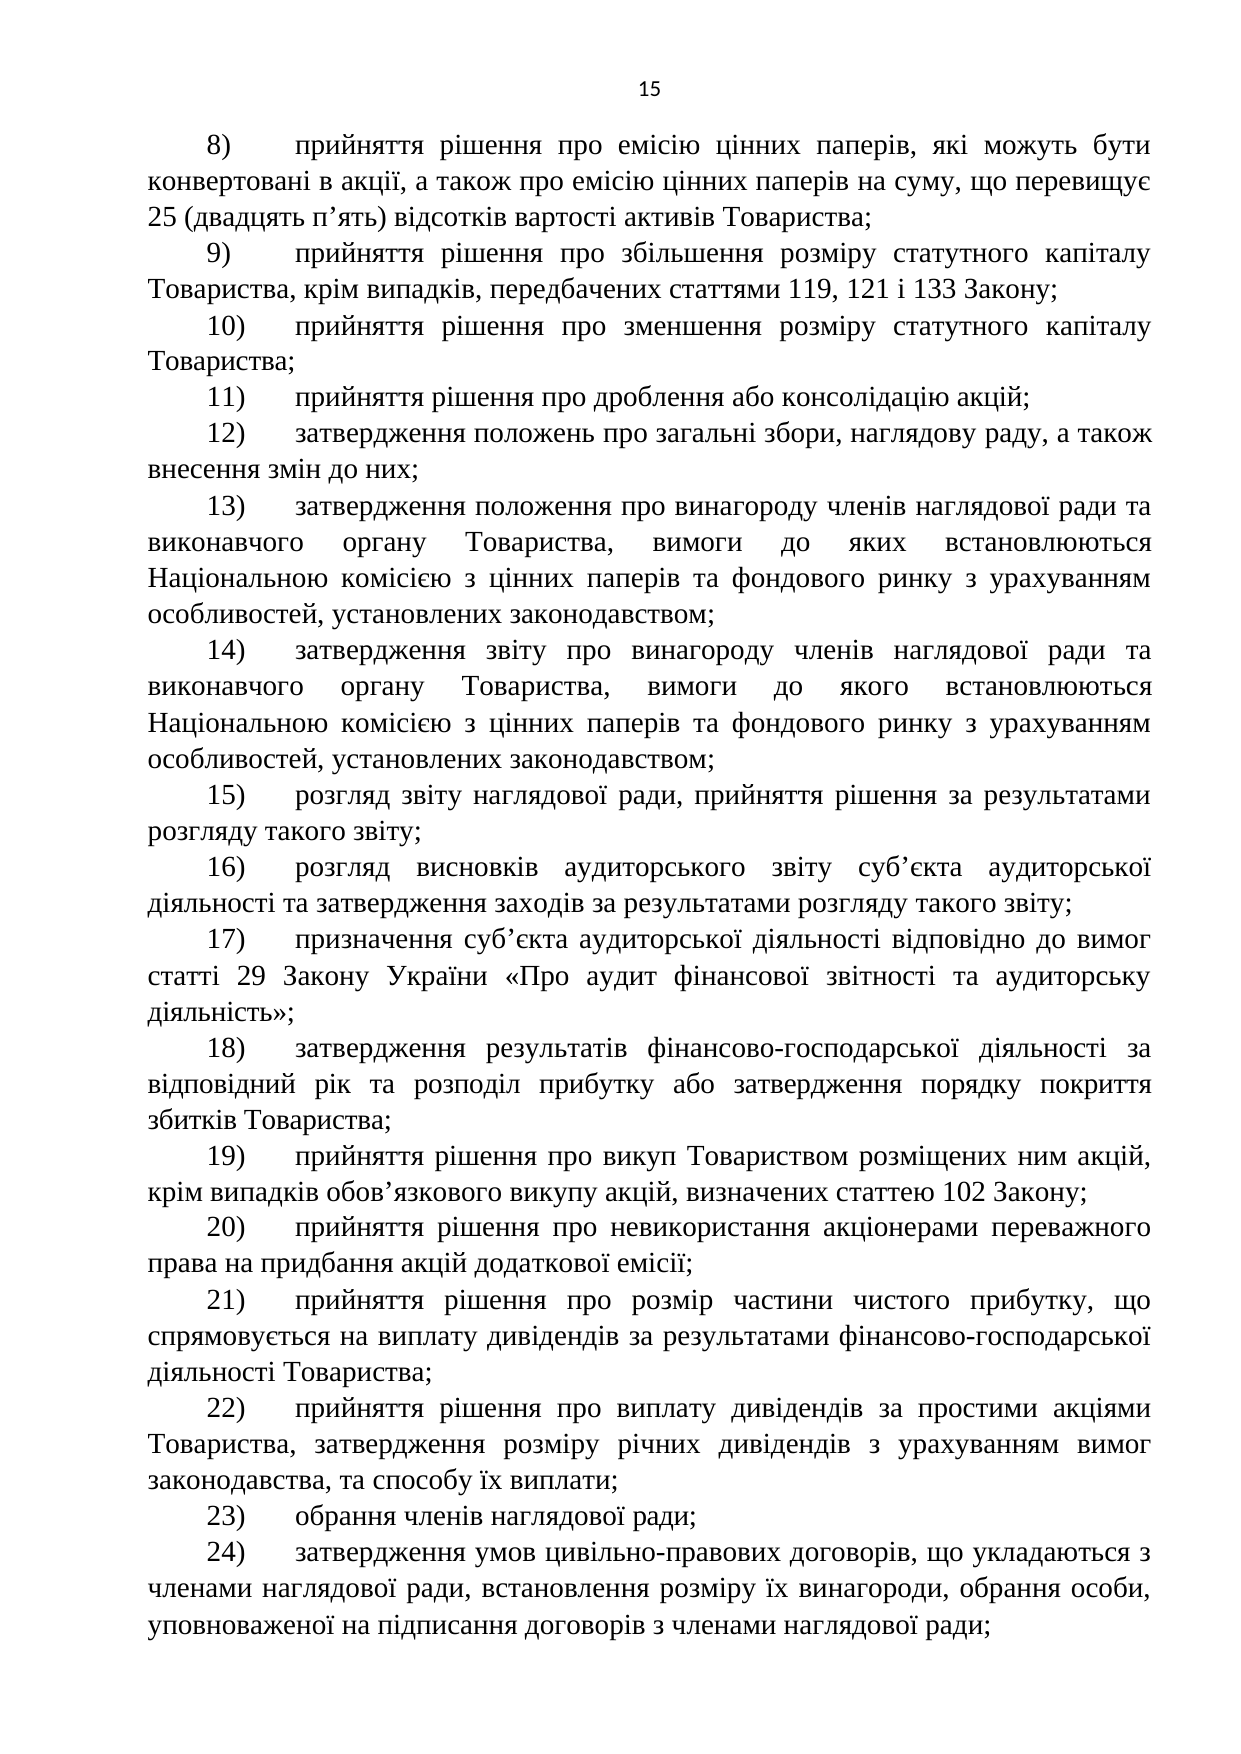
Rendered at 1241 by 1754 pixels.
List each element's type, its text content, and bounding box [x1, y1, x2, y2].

list розгляд висновків аудиторського звіту суб’єкта аудиторської діяльності та затвердження заходів за результатами розгляду такого звіту; [147, 849, 1152, 919]
list прийняття рішення про емісію цінних паперів, які можуть бути конвертовані в акції, а також про емісію цінних паперів на суму, що перевищує 25 (двадцять п’ять) відсотків вартості активів Товариства; [147, 127, 1152, 233]
list затвердження звіту про винагороду членів наглядової ради та виконавчого органу Товариства, вимоги до якого встановлюються Національною комісією з цінних паперів та фондового ринку з урахуванням особливостей, установлених законодавством; [147, 632, 1152, 774]
list затвердження умов цивільно-правових договорів, що укладаються з членами наглядової ради, встановлення розміру їх винагороди, обрання особи, уповноваженої на підписання договорів з членами наглядової ради; [147, 1534, 1152, 1640]
list обрання членів наглядової ради; [206, 1499, 1166, 1532]
list затвердження положення про винагороду членів наглядової ради та виконавчого органу Товариства, вимоги до яких встановлюються Національною комісією з цінних паперів та фондового ринку з урахуванням особливостей, установлених законодавством; [147, 488, 1152, 630]
list прийняття рішення про збільшення розміру статутного капіталу Товариства, крім випадків, передбачених статтями 119, 121 і 133 Закону; [147, 235, 1152, 305]
list затвердження положень про загальні збори, наглядову раду, а також внесення змін до них; [147, 415, 1152, 485]
list розгляд звіту наглядової ради, прийняття рішення за результатами розгляду такого звіту; [147, 777, 1152, 847]
list затвердження результатів фінансово-господарської діяльності за відповідний рік та розподіл прибутку або затвердження порядку покриття збитків Товариства; [147, 1030, 1152, 1136]
list прийняття рішення про зменшення розміру статутного капіталу Товариства; [147, 308, 1152, 377]
list прийняття рішення про розмір частини чистого прибутку, що спрямовується на виплату дивідендів за результатами фінансово-господарської діяльності Товариства; [147, 1282, 1152, 1388]
list призначення суб’єкта аудиторської діяльності відповідно до вимог статті 29 Закону України «Про аудит фінансової звітності та аудиторську діяльність»; [147, 922, 1152, 1027]
list прийняття рішення про дроблення або консолідацію акцій; [206, 379, 1166, 413]
list прийняття рішення про виплату дивідендів за простими акціями Товариства, затвердження розміру річних дивідендів з урахуванням вимог законодавства, та способу їх виплати; [147, 1390, 1152, 1496]
list прийняття рішення про викуп Товариством розміщених ним акцій, крім випадків обов’язкового викупу акцій, визначених статтею 102 Закону; [147, 1138, 1152, 1207]
list прийняття рішення про невикористання акціонерами переважного права на придбання акцій додаткової емісії; [147, 1209, 1152, 1279]
